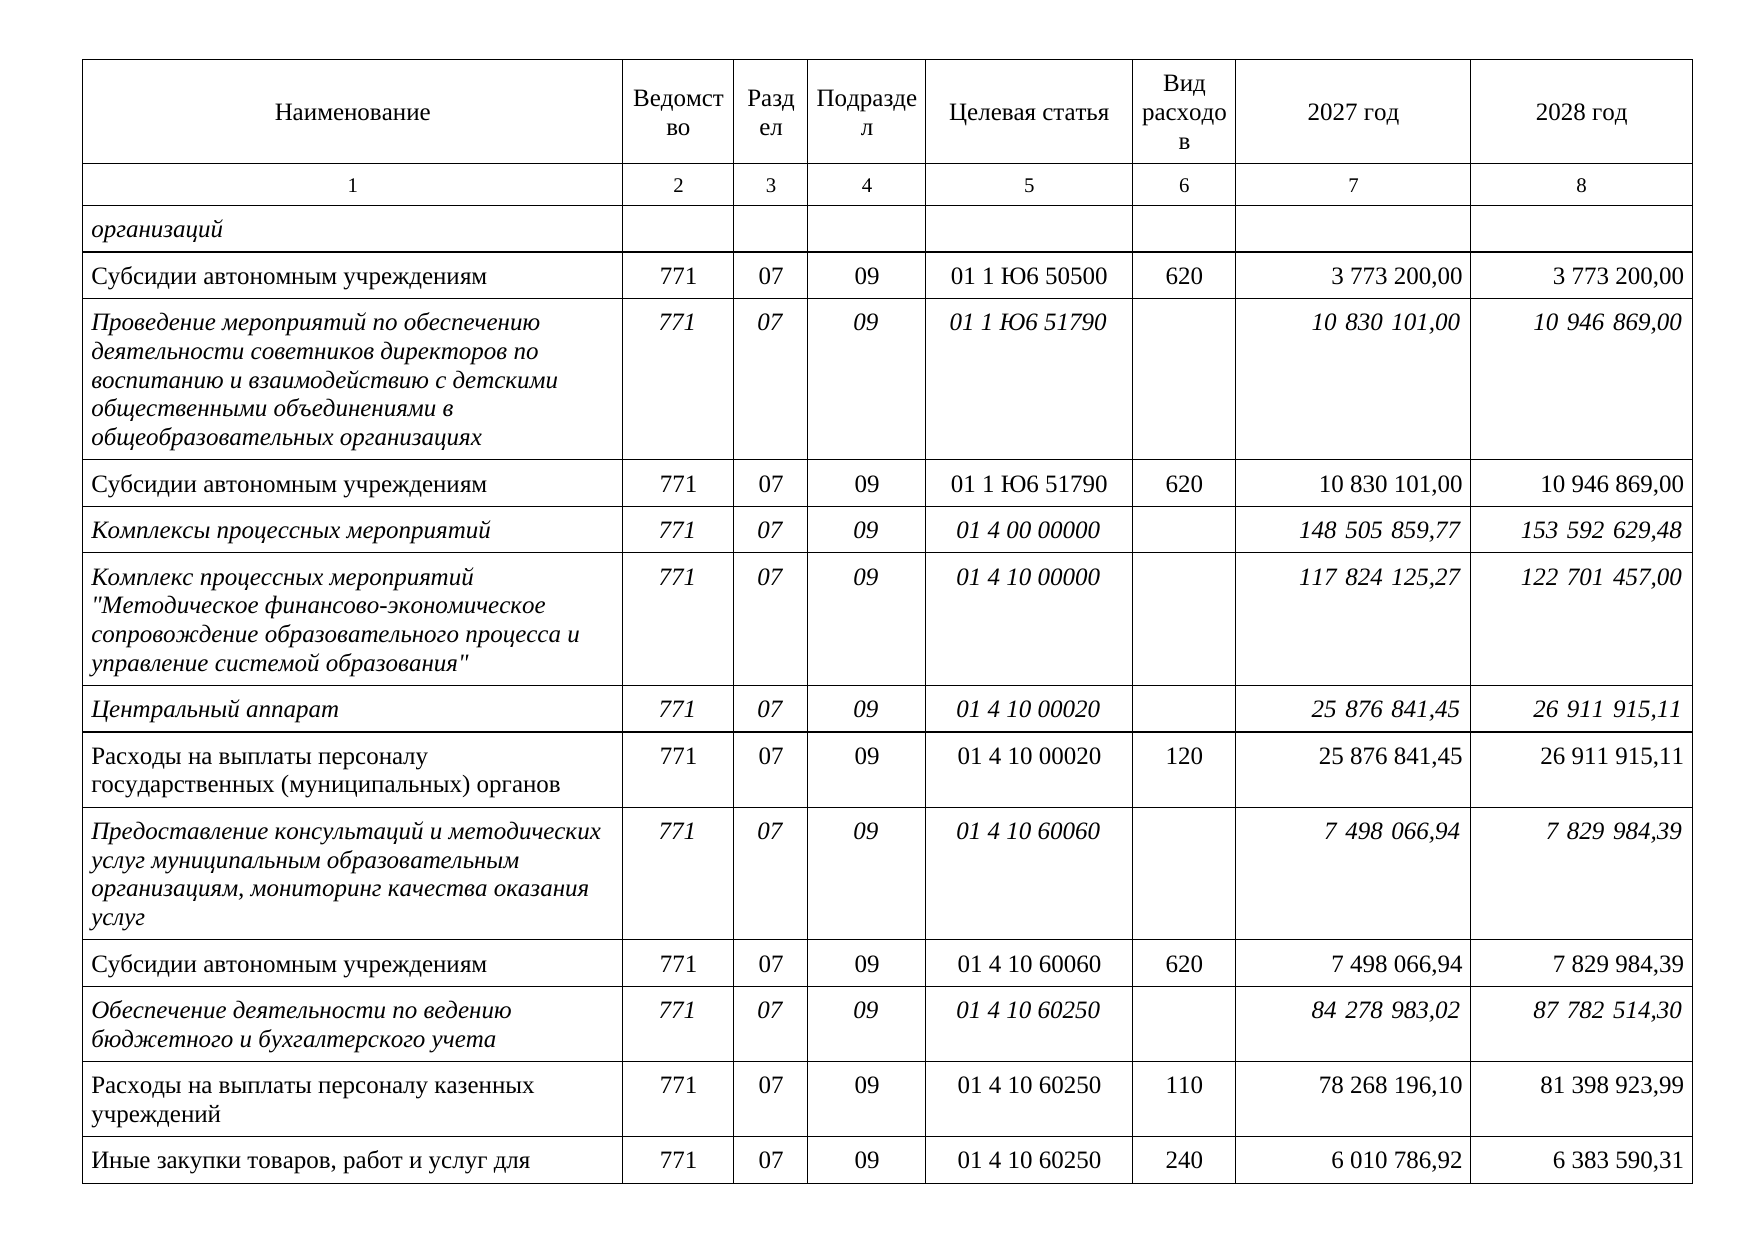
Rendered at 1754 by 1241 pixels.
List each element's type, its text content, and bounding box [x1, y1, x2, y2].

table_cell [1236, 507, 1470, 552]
table_cell 3 [734, 164, 807, 205]
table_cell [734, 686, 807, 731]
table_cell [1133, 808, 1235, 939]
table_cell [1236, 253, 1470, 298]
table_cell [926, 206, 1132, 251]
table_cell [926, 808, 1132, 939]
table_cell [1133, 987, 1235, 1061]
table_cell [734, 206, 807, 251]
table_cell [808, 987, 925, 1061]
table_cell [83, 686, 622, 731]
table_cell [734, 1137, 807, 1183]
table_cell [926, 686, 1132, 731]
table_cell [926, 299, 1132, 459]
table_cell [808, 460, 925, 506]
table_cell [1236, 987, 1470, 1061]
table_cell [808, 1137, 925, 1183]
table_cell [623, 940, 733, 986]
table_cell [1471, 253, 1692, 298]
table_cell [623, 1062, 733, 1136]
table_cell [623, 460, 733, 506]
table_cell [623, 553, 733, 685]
table_cell 8 [1471, 164, 1692, 205]
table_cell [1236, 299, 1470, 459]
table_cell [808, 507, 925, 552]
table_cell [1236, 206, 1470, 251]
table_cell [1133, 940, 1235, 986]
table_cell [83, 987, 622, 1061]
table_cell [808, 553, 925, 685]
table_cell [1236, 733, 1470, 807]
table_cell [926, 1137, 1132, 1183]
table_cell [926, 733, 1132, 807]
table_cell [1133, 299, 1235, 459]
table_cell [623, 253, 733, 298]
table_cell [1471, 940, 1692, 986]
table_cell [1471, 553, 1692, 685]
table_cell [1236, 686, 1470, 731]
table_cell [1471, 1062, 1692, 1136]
table_cell 4 [808, 164, 925, 205]
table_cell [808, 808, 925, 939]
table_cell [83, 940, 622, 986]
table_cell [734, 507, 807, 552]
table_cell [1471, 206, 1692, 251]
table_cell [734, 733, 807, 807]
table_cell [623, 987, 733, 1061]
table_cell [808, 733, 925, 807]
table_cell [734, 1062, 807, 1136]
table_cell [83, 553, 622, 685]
table_cell 1 [83, 164, 622, 205]
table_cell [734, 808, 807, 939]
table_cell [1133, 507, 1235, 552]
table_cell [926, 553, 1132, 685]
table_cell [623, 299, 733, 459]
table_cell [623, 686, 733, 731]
table_header Вид расходов [1133, 60, 1235, 163]
table_header Ведомство [623, 60, 733, 163]
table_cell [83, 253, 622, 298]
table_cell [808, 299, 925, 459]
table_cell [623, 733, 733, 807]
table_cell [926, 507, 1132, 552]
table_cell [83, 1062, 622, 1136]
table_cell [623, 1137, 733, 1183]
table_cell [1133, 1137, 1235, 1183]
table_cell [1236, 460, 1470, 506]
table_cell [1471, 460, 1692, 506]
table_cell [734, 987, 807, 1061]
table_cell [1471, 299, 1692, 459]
table_cell 2 [623, 164, 733, 205]
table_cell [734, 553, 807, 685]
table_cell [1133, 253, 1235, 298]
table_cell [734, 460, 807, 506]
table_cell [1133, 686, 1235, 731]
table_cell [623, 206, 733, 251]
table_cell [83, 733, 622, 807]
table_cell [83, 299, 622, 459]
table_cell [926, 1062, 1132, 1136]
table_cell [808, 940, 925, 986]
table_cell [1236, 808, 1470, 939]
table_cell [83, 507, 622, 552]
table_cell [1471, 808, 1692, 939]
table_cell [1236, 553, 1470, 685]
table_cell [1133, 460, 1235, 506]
table_header Подраздел [808, 60, 925, 163]
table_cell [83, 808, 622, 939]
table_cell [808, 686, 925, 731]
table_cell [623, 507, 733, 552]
table_cell 6 [1133, 164, 1235, 205]
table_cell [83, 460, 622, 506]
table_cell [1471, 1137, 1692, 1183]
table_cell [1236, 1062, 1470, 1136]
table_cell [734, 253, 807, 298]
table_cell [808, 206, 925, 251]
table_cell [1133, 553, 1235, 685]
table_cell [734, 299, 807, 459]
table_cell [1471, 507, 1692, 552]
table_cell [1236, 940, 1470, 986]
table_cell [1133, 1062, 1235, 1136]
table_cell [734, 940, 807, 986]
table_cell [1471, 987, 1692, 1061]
table_header Раздел [734, 60, 807, 163]
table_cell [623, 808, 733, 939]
table_cell 7 [1236, 164, 1470, 205]
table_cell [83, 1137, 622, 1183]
table_header 2027 год [1236, 60, 1470, 163]
table_header 2028 год [1471, 60, 1692, 163]
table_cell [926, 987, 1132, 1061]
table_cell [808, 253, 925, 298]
table_header Целевая статья [926, 60, 1132, 163]
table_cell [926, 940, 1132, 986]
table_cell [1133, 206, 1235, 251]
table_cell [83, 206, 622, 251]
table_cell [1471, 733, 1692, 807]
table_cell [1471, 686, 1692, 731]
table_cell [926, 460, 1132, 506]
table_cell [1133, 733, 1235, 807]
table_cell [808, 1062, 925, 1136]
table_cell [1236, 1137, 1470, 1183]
table_header Наименование [83, 60, 622, 163]
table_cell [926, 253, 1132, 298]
table_cell 5 [926, 164, 1132, 205]
